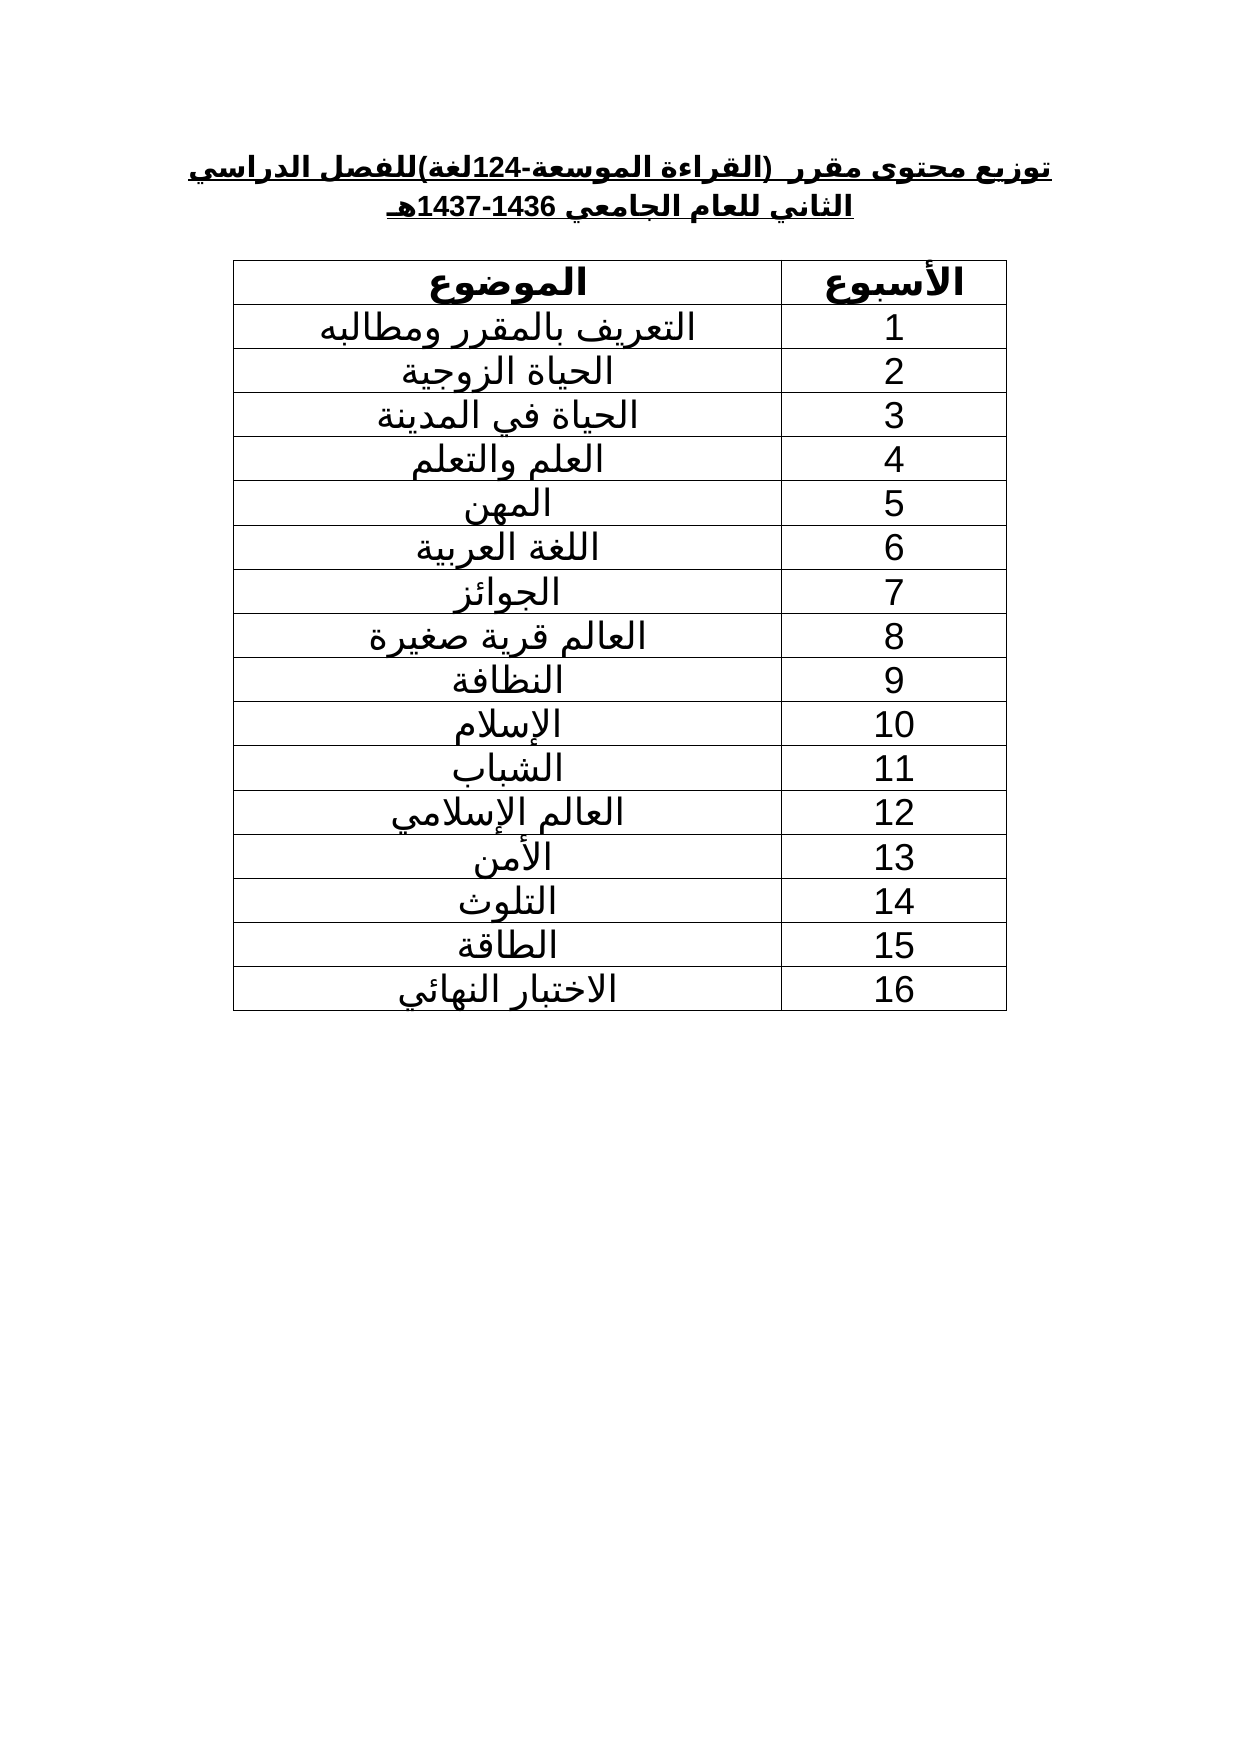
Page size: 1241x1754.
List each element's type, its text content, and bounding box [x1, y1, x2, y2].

table_cell 12 [782, 791, 1006, 834]
table_cell الإسلام [234, 702, 781, 745]
table_cell 15 [782, 923, 1006, 966]
table_cell العلم والتعلم [234, 437, 781, 480]
table_cell 10 [782, 702, 1006, 745]
table_cell الحياة في المدينة [234, 393, 781, 436]
table_header الموضوع [234, 261, 781, 304]
table_cell اللغة العربية [234, 526, 781, 569]
table_cell الأمن [234, 835, 781, 878]
table_cell 13 [782, 835, 1006, 878]
table_cell التلوث [234, 879, 781, 922]
table_cell 8 [782, 614, 1006, 657]
table_cell 4 [782, 437, 1006, 480]
table_cell 16 [782, 967, 1006, 1010]
table_cell 9 [782, 658, 1006, 701]
table_cell الاختبار النهائي [234, 967, 781, 1010]
table_cell 11 [782, 746, 1006, 789]
table_cell الجوائز [234, 570, 781, 613]
text توزيع محتوى مقرر (القراءة الموسعة-124لغة)للفصل الدراسي الثاني للعام الجامعي 1436-1437هـ [187, 150, 1053, 222]
table_cell 7 [782, 570, 1006, 613]
table_cell 14 [782, 879, 1006, 922]
table_cell 1 [782, 305, 1006, 348]
table_cell 3 [782, 393, 1006, 436]
table_cell العالم الإسلامي [234, 791, 781, 834]
table_cell العالم قرية صغيرة [234, 614, 781, 657]
table_cell الطاقة [234, 923, 781, 966]
table_header الأسبوع [782, 261, 1006, 304]
table_cell الحياة الزوجية [234, 349, 781, 392]
table_cell التعريف بالمقرر ومطالبه [234, 305, 781, 348]
table_cell 6 [782, 526, 1006, 569]
table_cell 5 [782, 481, 1006, 524]
table_cell الشباب [234, 746, 781, 789]
table_cell المهن [234, 481, 781, 524]
table_cell 2 [782, 349, 1006, 392]
table_cell النظافة [234, 658, 781, 701]
